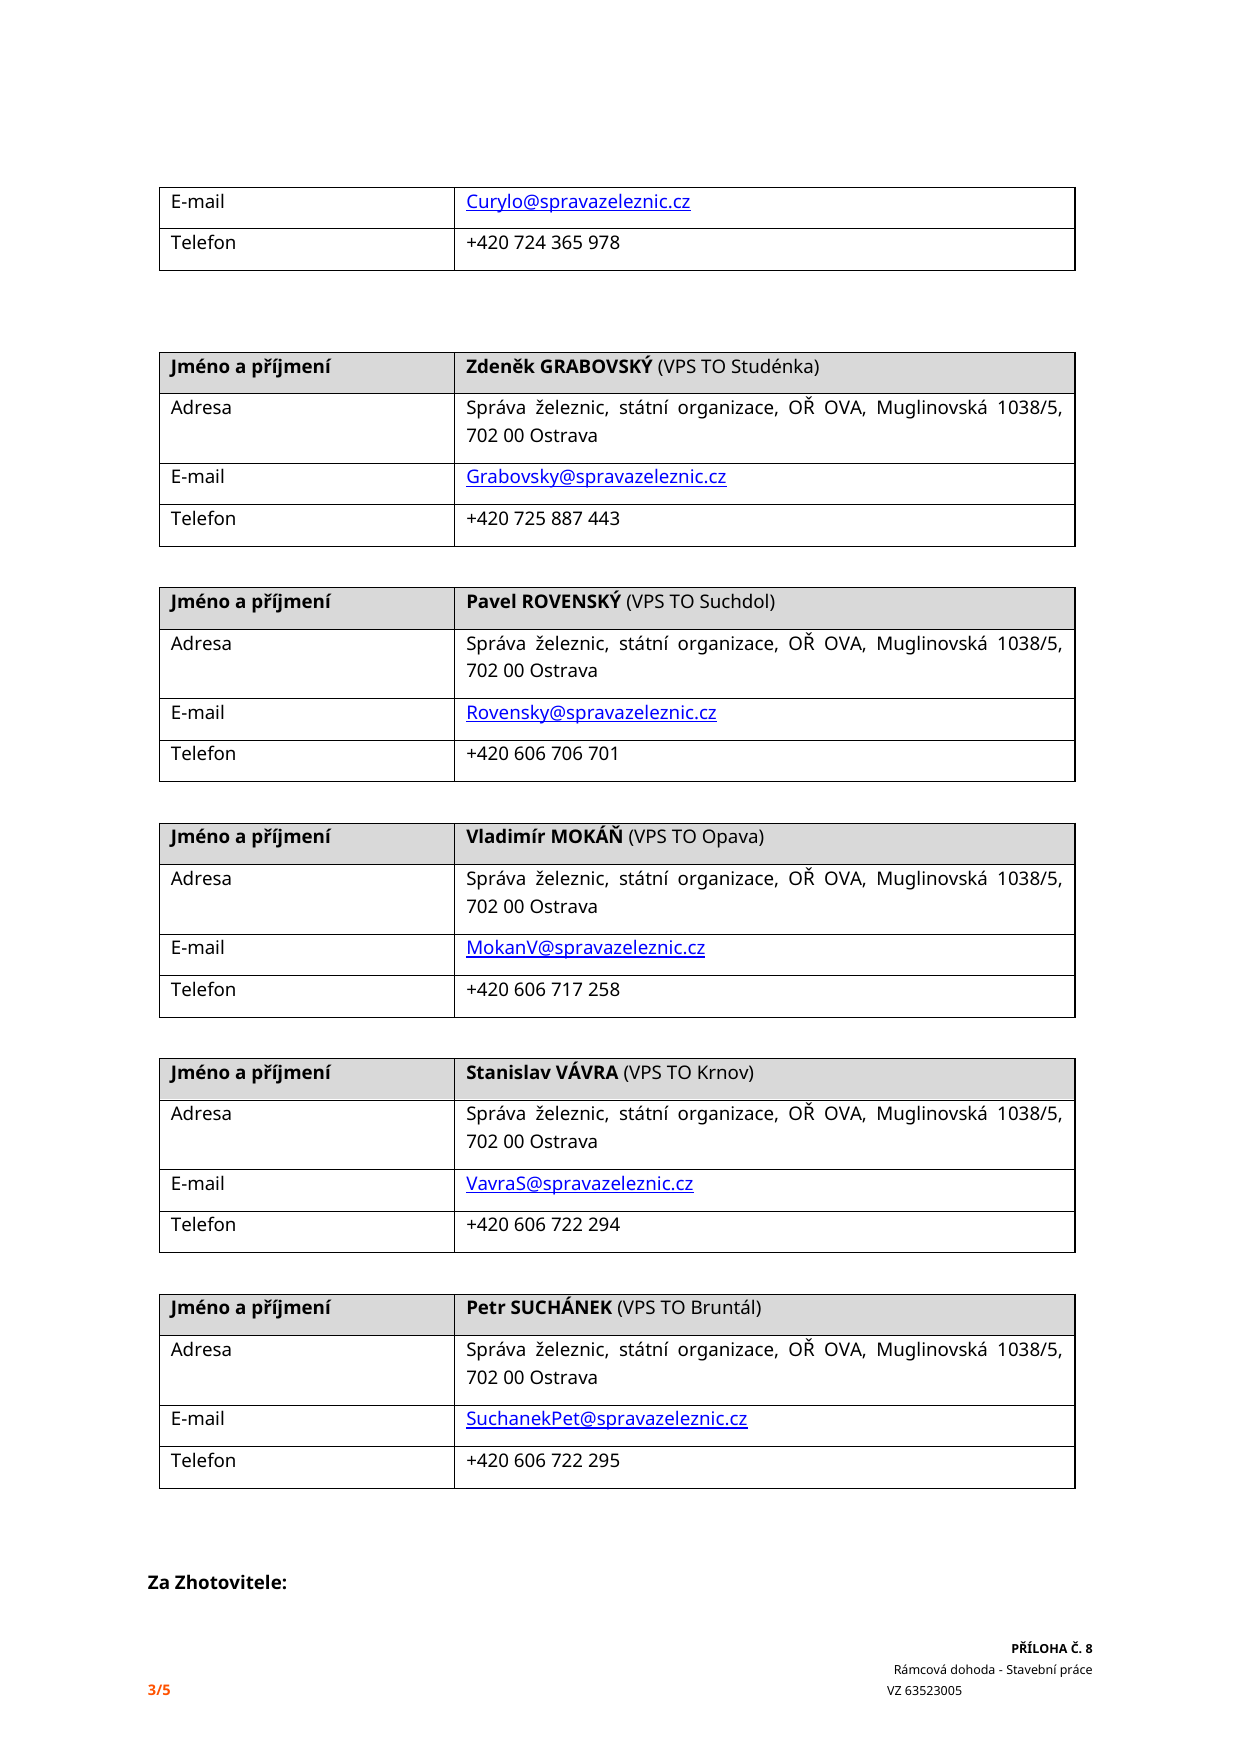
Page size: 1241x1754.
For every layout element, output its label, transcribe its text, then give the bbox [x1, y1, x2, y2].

table_cell Telefon [160, 1447, 454, 1487]
table_cell Telefon [160, 1212, 454, 1252]
table_cell Správa železnic, státní organizace, OŘ OVA, Muglinovská 1038/5, 702 00 Ostrava [455, 1336, 1074, 1404]
table_cell +420 606 706 701 [455, 741, 1074, 781]
table_header Jméno a příjmení [160, 1059, 454, 1099]
table_header Jméno a příjmení [160, 353, 454, 393]
table_cell Telefon [160, 741, 454, 781]
table_cell Telefon [160, 505, 454, 546]
table_cell MokanV@spravazeleznic.cz [455, 935, 1074, 975]
table_cell Telefon [160, 229, 454, 270]
table_header Stanislav VÁVRA (VPS TO Krnov) [455, 1059, 1074, 1099]
table_header Jméno a příjmení [160, 1295, 454, 1335]
table_header Jméno a příjmení [160, 588, 454, 629]
table_cell Adresa [160, 630, 454, 698]
table_cell Správa železnic, státní organizace, OŘ OVA, Muglinovská 1038/5, 702 00 Ostrava [455, 865, 1074, 934]
table_cell Grabovsky@spravazeleznic.cz [455, 464, 1074, 504]
table_cell E-mail [160, 935, 454, 975]
table_cell +420 606 722 294 [455, 1212, 1074, 1252]
table_cell VavraS@spravazeleznic.cz [455, 1170, 1074, 1211]
table_cell E-mail [160, 699, 454, 740]
table_cell E-mail [160, 1406, 454, 1446]
table_cell +420 724 365 978 [455, 229, 1074, 270]
table_cell Adresa [160, 394, 454, 463]
table_header Vladimír MOKÁŇ (VPS TO Opava) [455, 824, 1074, 864]
table_cell +420 725 887 443 [455, 505, 1074, 546]
table_cell SuchanekPet@spravazeleznic.cz [455, 1406, 1074, 1446]
table_cell Správa železnic, státní organizace, OŘ OVA, Muglinovská 1038/5, 702 00 Ostrava [455, 630, 1074, 698]
table_header Petr SUCHÁNEK (VPS TO Bruntál) [455, 1295, 1074, 1335]
table_cell +420 606 717 258 [455, 976, 1074, 1017]
table_cell Adresa [160, 865, 454, 934]
text Za Zhotovitele: [148, 1569, 1093, 1595]
table_cell Správa železnic, státní organizace, OŘ OVA, Muglinovská 1038/5, 702 00 Ostrava [455, 1101, 1074, 1169]
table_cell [455, 394, 1074, 463]
table_header Pavel ROVENSKÝ (VPS TO Suchdol) [455, 588, 1074, 629]
table_cell Telefon [160, 976, 454, 1017]
table_cell Adresa [160, 1101, 454, 1169]
table_cell Curylo@spravazeleznic.cz [455, 188, 1074, 228]
table_cell E-mail [160, 1170, 454, 1211]
table_header Zdeněk GRABOVSKÝ (VPS TO Studénka) [455, 353, 1074, 393]
table_cell +420 606 722 295 [455, 1447, 1074, 1487]
table_cell Rovensky@spravazeleznic.cz [455, 699, 1074, 740]
table_cell E-mail [160, 188, 454, 228]
table_cell E-mail [160, 464, 454, 504]
table_cell Adresa [160, 1336, 454, 1404]
table_header Jméno a příjmení [160, 824, 454, 864]
